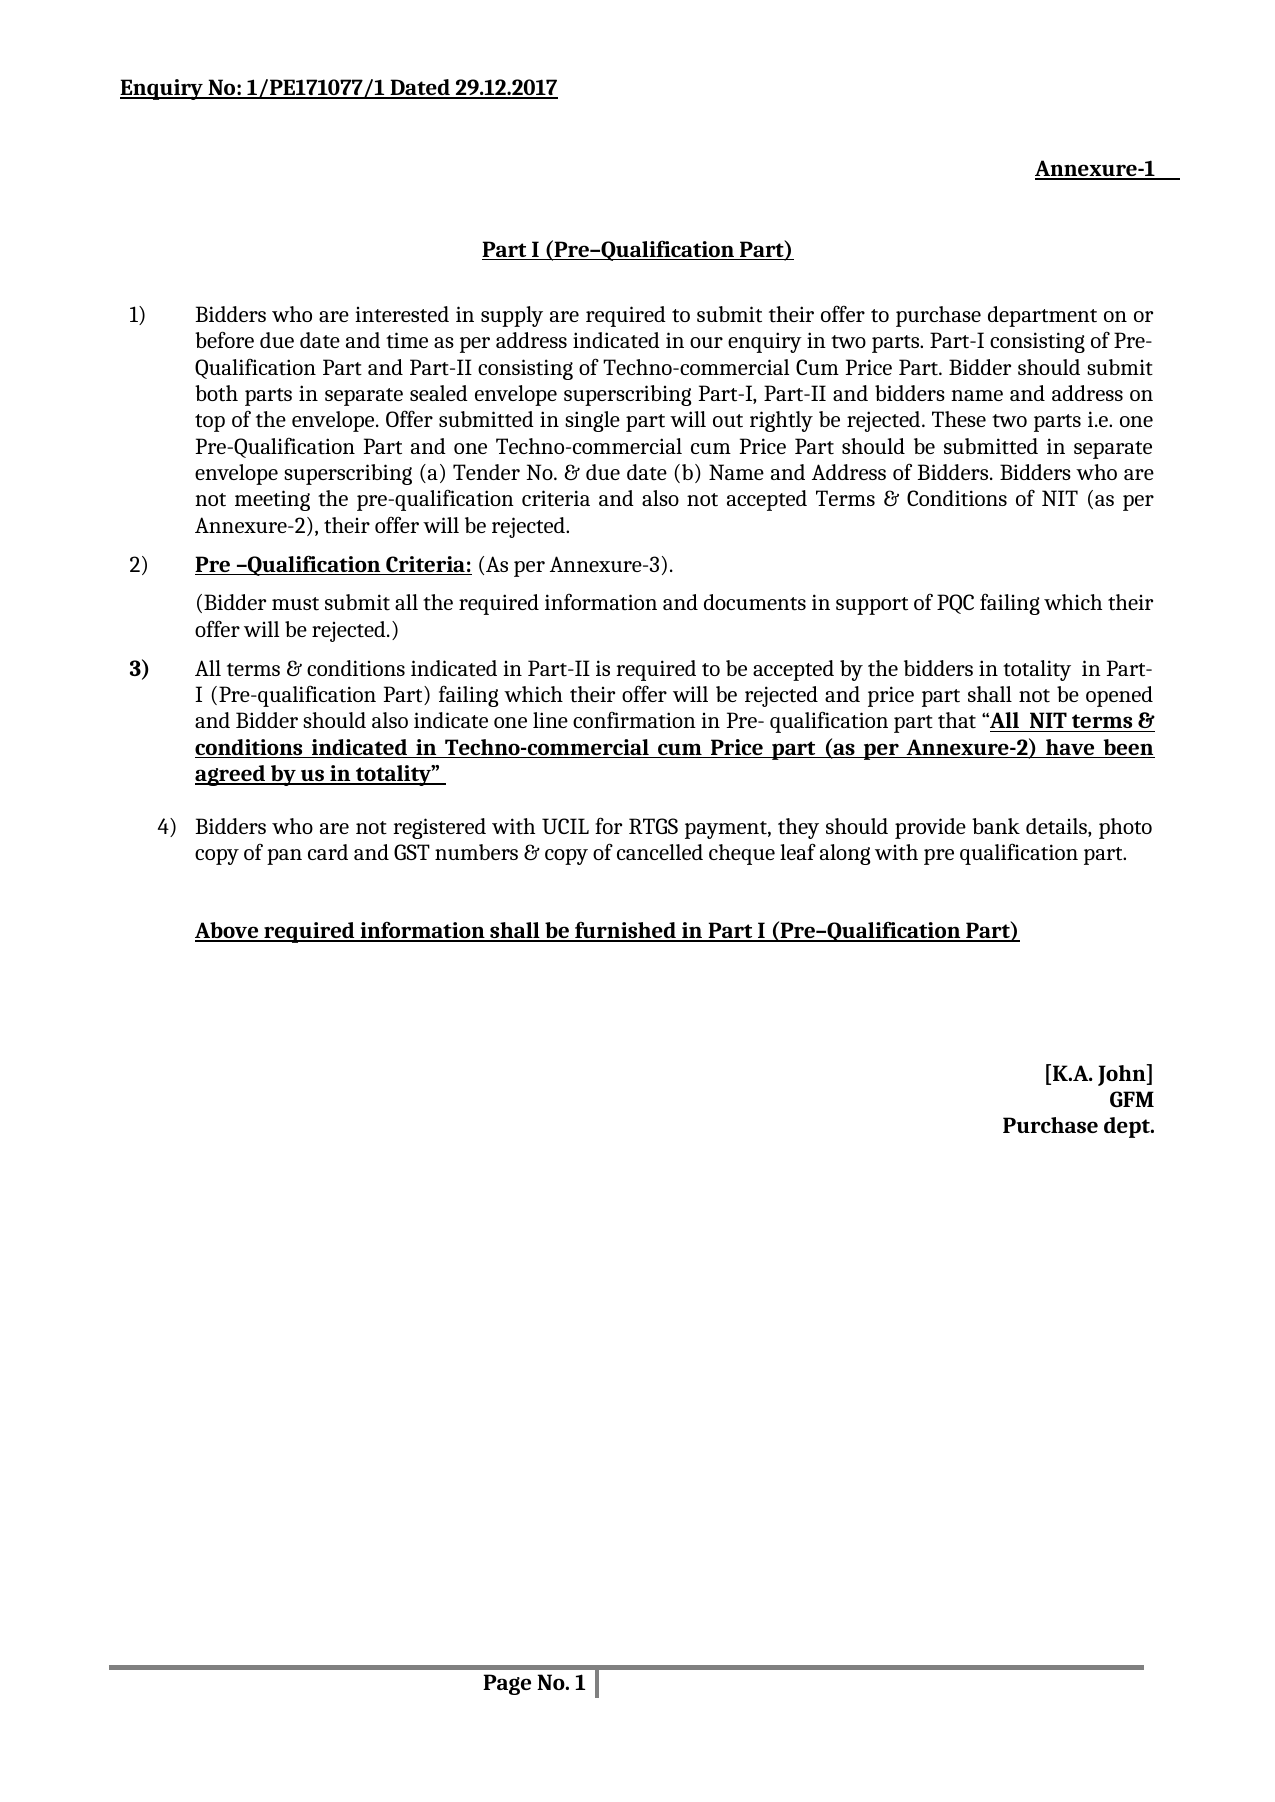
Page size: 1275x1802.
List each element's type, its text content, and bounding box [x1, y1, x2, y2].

list Bidders who are not registered with UCIL for RTGS payment, they should provide bank details, photo copy of pan card and GST numbers & copy of cancelled cheque leaf along with pre qualification part. [157, 813, 1155, 866]
list (Bidder must submit all the required information and documents in support of PQC failing which their offer will be rejected.) [195, 590, 1155, 643]
list Bidders who are interested in supply are required to submit their offer to purchase department on or before due date and time as per address indicated in our enquiry in two parts. Part-I consisting of Pre-Qualification Part and Part-II consisting of Techno-commercial Cum Price Part. Bidder should submit both parts in separate sealed envelope superscribing Part-I, Part-II and bidders name and address on top of the envelope. Offer submitted in single part will out rightly be rejected. These two parts i.e. one Pre-Qualification Part and one Techno-commercial cum Price Part should be submitted in separate envelope superscribing (a) Tender No. & due date (b) Name and Address of Bidders. Bidders who are not meeting the pre-qualification criteria and also not accepted Terms & Conditions of NIT (as per Annexure-2), their offer will be rejected. [129, 302, 1155, 539]
list All terms & conditions indicated in Part-II is required to be accepted by the bidders in totality in Part-I (Pre-qualification Part) failing which their offer will be rejected and price part shall not be opened and Bidder should also indicate one line confirmation in Pre- qualification part that “All NIT terms & conditions indicated in Techno-commercial cum Price part (as per Annexure-2) have been agreed by us in totality” [129, 655, 1155, 787]
text Purchase dept. [120, 1113, 1155, 1139]
text Part I (Pre–Qualification Part) [120, 236, 1155, 263]
text [K.A. John] [120, 1061, 1155, 1087]
text Annexure-1 [120, 156, 1155, 182]
text GFM [120, 1087, 1155, 1113]
text Above required information shall be furnished in Part I (Pre–Qualification Part) [195, 918, 1155, 944]
list Pre –Qualification Criteria: (As per Annexure-3). [129, 551, 1155, 578]
